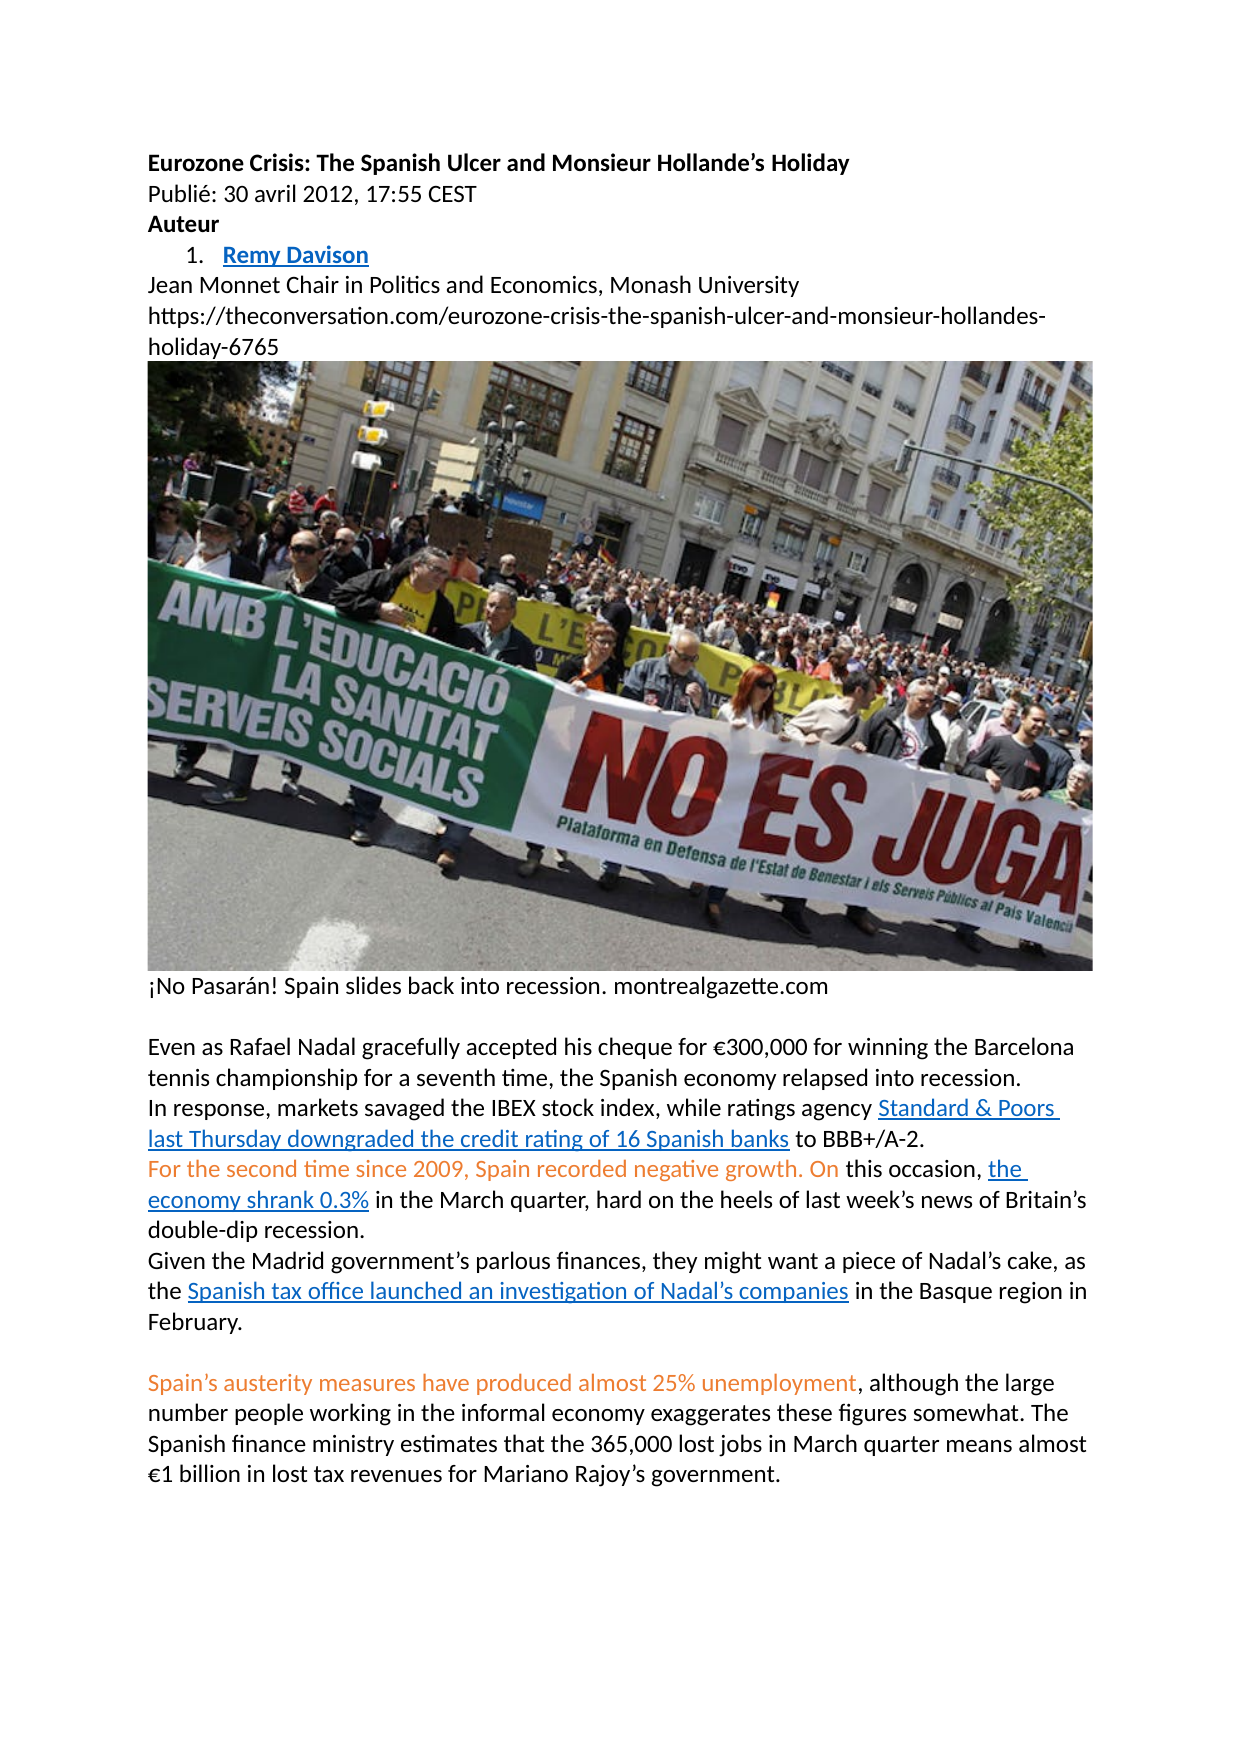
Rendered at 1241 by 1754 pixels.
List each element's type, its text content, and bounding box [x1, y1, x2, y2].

text Auteur [148, 209, 1093, 239]
text ¡No Pasarán! Spain slides back into recession. montrealgazette.com [148, 971, 1093, 1001]
text In response, markets savaged the IBEX stock index, while ratings agency Standard & Poors last Thursday downgraded the credit rating of 16 Spanish banks to BBB+/A-2. [148, 1092, 1093, 1153]
text https://theconversation.com/eurozone-crisis-the-spanish-ulcer-and-monsieur-hollandes-holiday-6765 [148, 300, 1093, 361]
text Jean Monnet Chair in Politics and Economics, Monash University [148, 270, 1093, 300]
text Given the Madrid government’s parlous finances, they might want a piece of Nadal’s cake, as the Spanish tax office launched an investigation of Nadal’s companies in the Basque region in February. [148, 1245, 1093, 1337]
text Publié: 30 avril 2012, 17:55 CEST [148, 178, 1093, 209]
text Spain’s austerity measures have produced almost 25% unemployment, although the large number people working in the informal economy exaggerates these figures somewhat. The Spanish finance ministry estimates that the 365,000 lost jobs in March quarter means almost €1 billion in lost tax revenues for Mariano Rajoy’s government. [148, 1367, 1093, 1489]
picture [147, 361, 1093, 971]
list Remy Davison [185, 239, 1093, 270]
text Eurozone Crisis: The Spanish Ulcer and Monsieur Hollande’s Holiday [148, 148, 1093, 178]
text For the second time since 2009, Spain recorded negative growth. On this occasion, the economy shrank 0.3% in the March quarter, hard on the heels of last week’s news of Britain’s double-dip recession. [148, 1153, 1093, 1245]
text Even as Rafael Nadal gracefully accepted his cheque for €300,000 for winning the Barcelona tennis championship for a seventh time, the Spanish economy relapsed into recession. [148, 1031, 1093, 1092]
